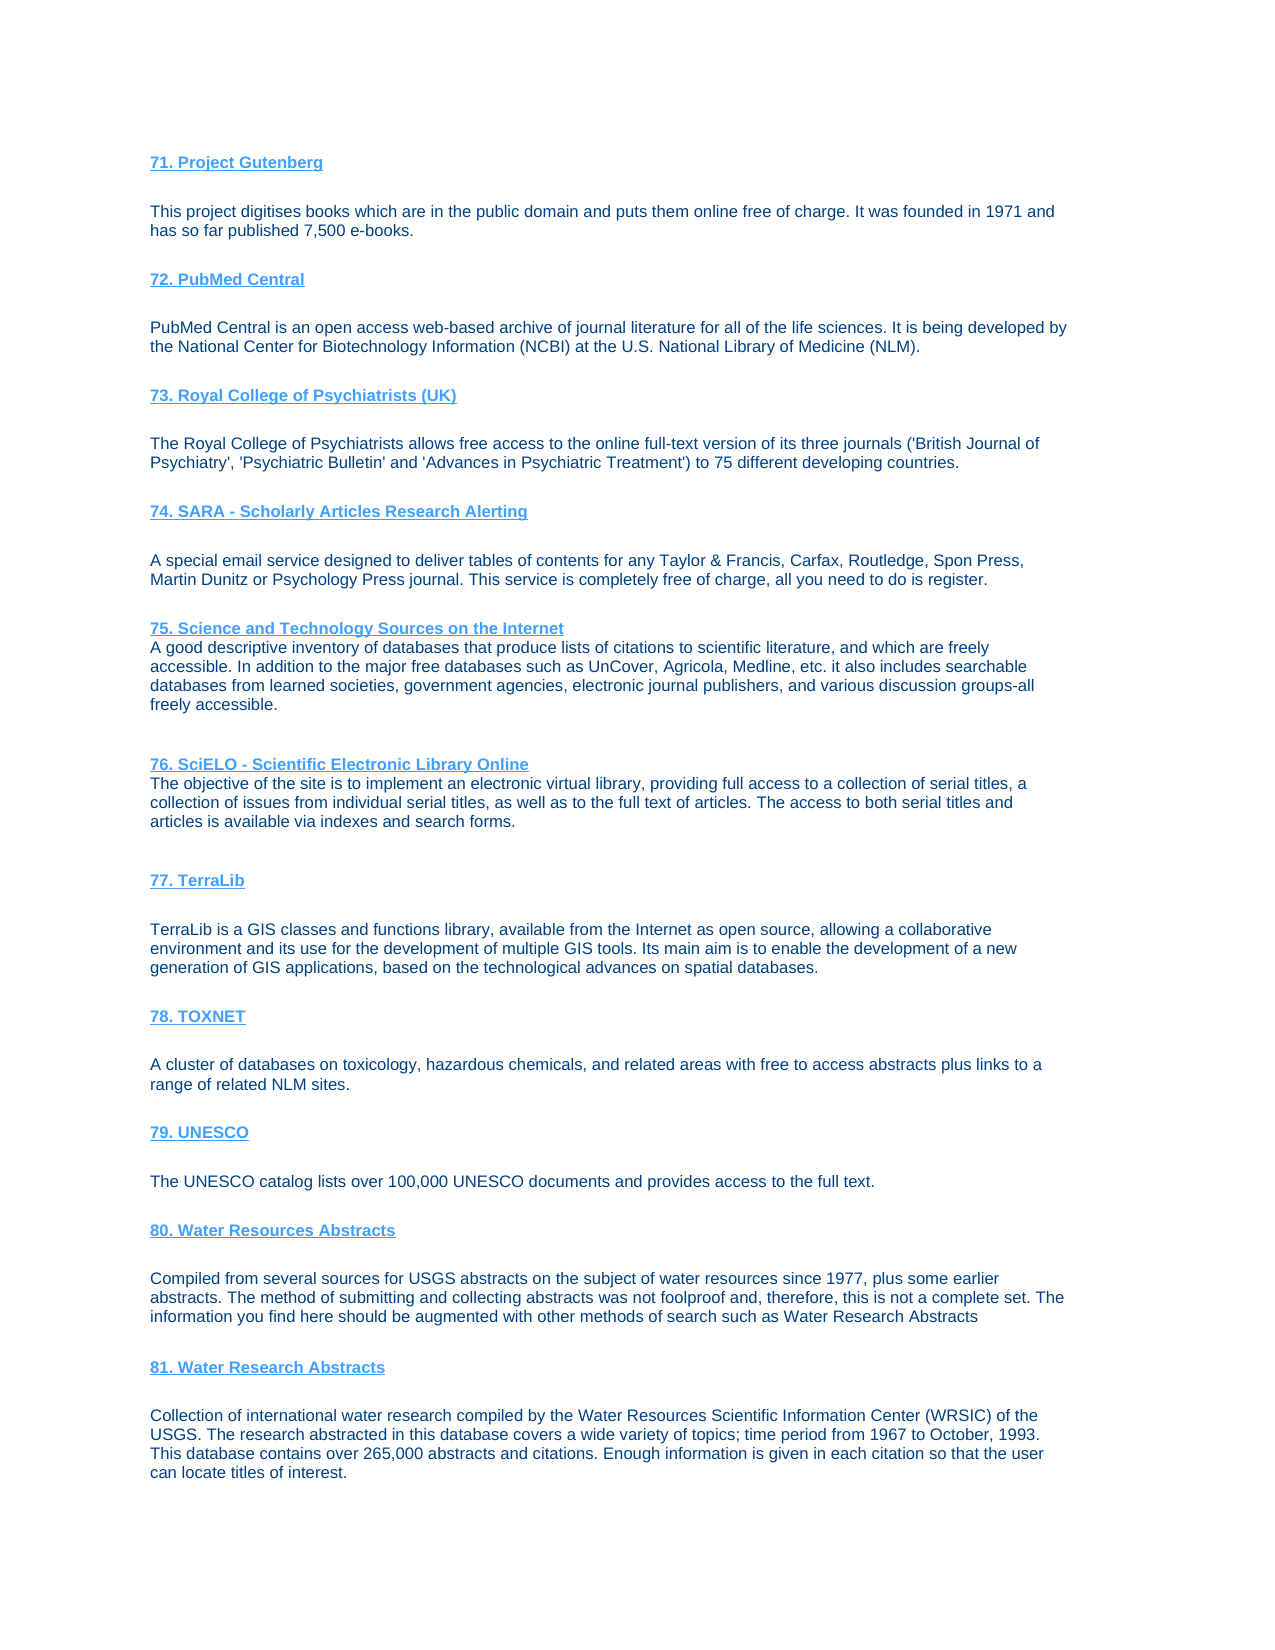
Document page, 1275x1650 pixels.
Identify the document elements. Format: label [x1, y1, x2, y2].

table_header [147, 150, 1073, 1486]
